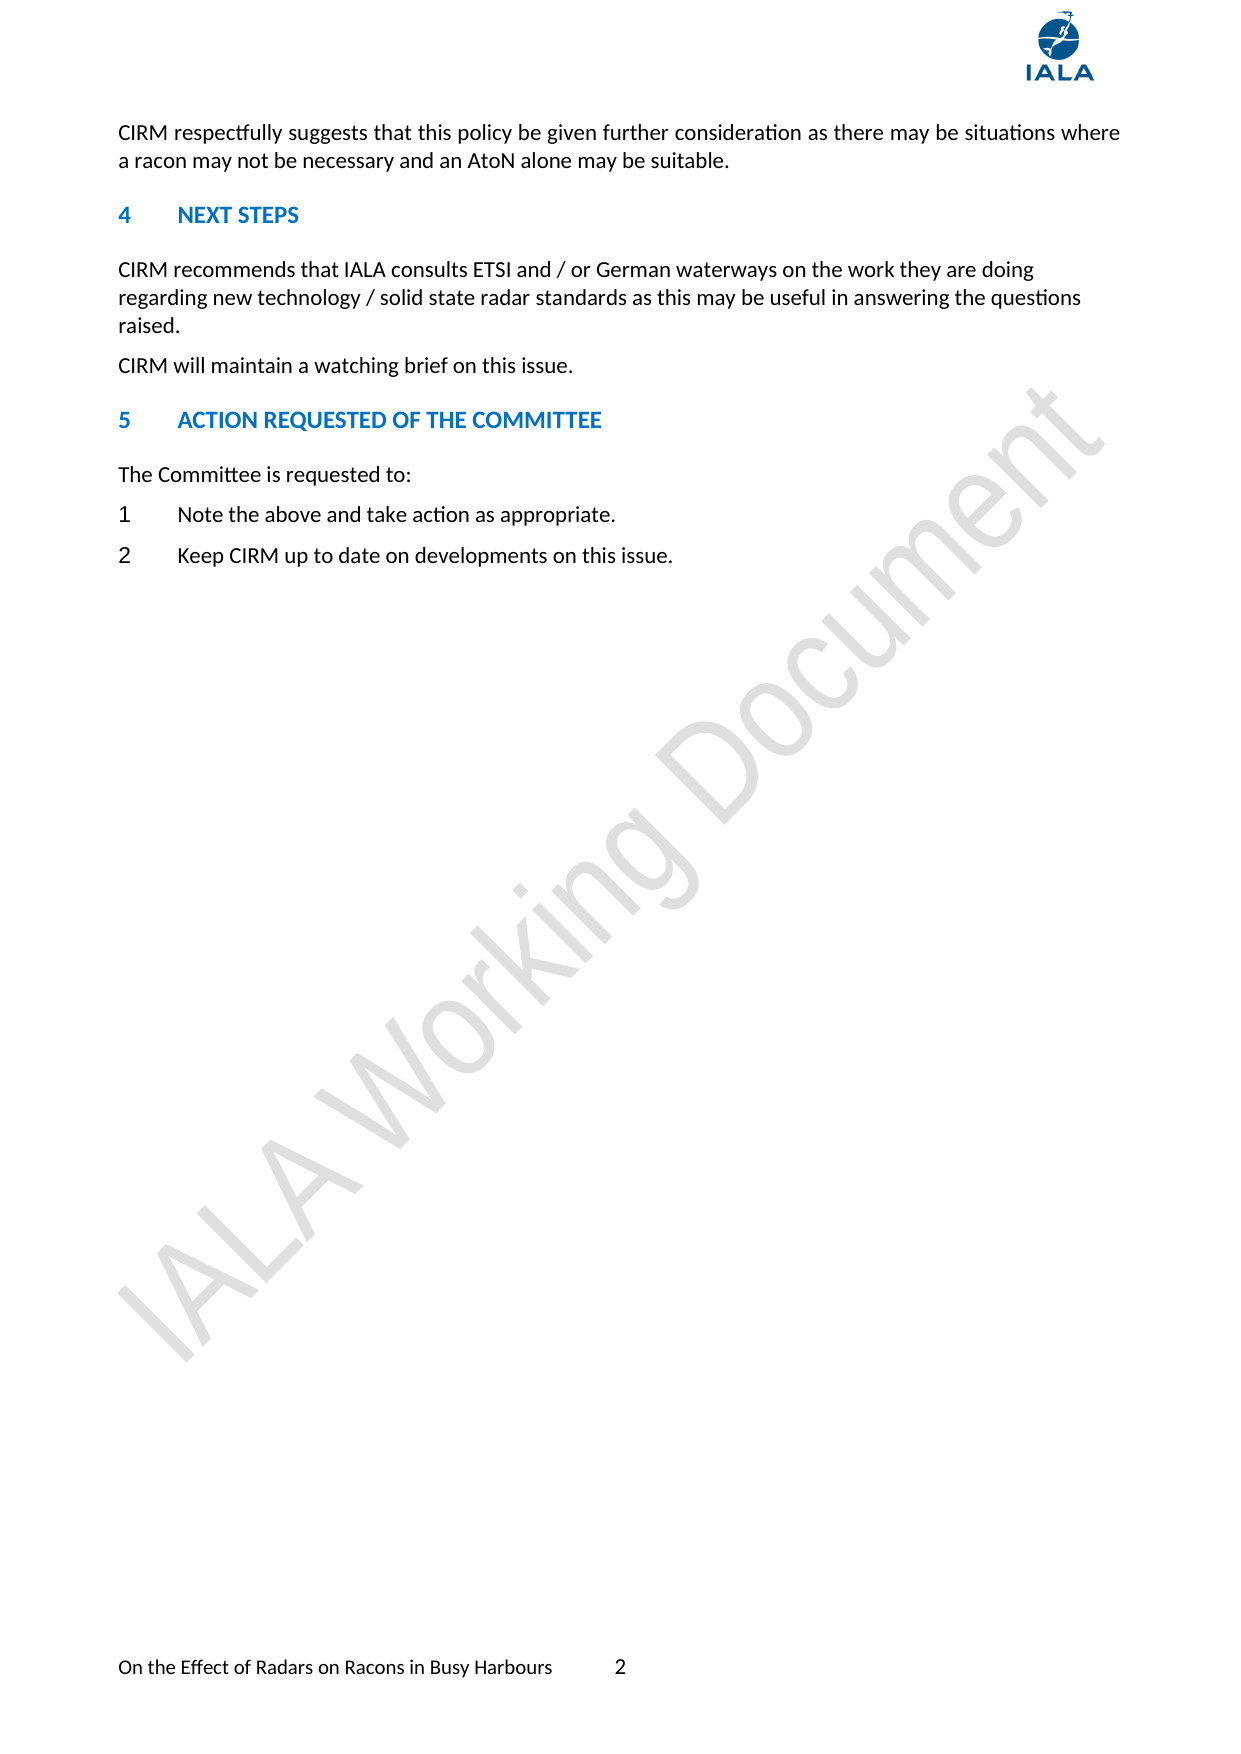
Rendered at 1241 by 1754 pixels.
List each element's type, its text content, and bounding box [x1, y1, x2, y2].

list Note the above and take action as appropriate. [118, 500, 1122, 528]
picture [1011, 3, 1106, 96]
subtitle Action requested of the Committee [118, 404, 1122, 435]
text The Committee is requested to: [118, 460, 1122, 488]
subtitle NEXT STEPS [118, 199, 1122, 230]
list CIRM recommends that IALA consults ETSI and / or German waterways on the work they are doing regarding new technology / solid state radar standards as this may be useful in answering the questions raised. [118, 255, 1122, 339]
list Keep CIRM up to date on developments on this issue. [118, 541, 1122, 569]
list CIRM will maintain a watching brief on this issue. [118, 351, 1122, 379]
text CIRM respectfully suggests that this policy be given further consideration as there may be situations where a racon may not be necessary and an AtoN alone may be suitable. [118, 118, 1122, 174]
